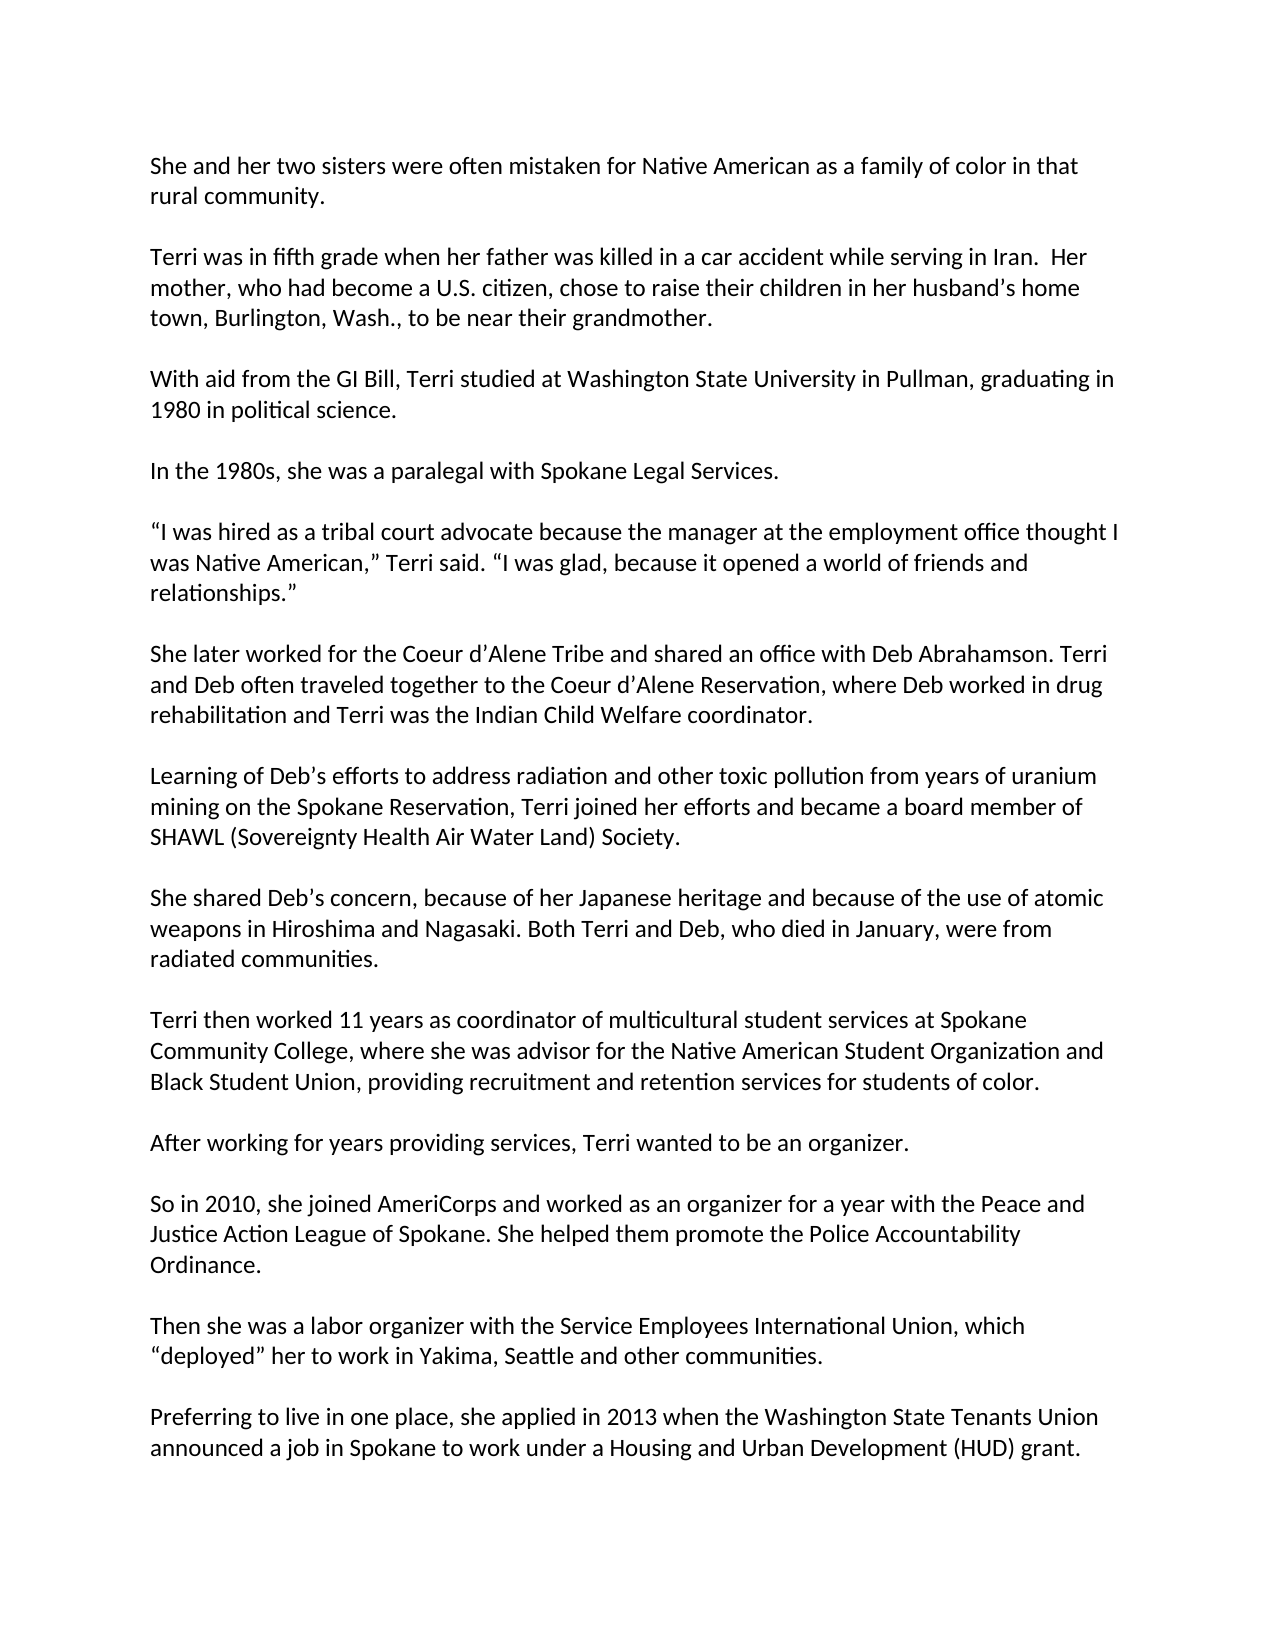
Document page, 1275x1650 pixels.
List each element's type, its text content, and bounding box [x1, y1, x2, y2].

text Preferring to live in one place, she applied in 2013 when the Washington State Tenants Union announced a job in Spokane to work under a Housing and Urban Development (HUD) grant. [150, 1401, 1125, 1462]
text Then she was a labor organizer with the Service Employees International Union, which “deployed” her to work in Yakima, Seattle and other communities. [150, 1310, 1125, 1371]
text With aid from the GI Bill, Terri studied at Washington State University in Pullman, graduating in 1980 in political science. [150, 364, 1125, 425]
text She and her two sisters were often mistaken for Native American as a family of color in that rural community. [150, 150, 1125, 211]
text After working for years providing services, Terri wanted to be an organizer. [150, 1127, 1125, 1157]
text Learning of Deb’s efforts to address radiation and other toxic pollution from years of uranium mining on the Spokane Reservation, Terri joined her efforts and became a board member of SHAWL (Sovereignty Health Air Water Land) Society. [150, 760, 1125, 852]
text “I was hired as a tribal court advocate because the manager at the employment office thought I was Native American,” Terri said. “I was glad, because it opened a world of friends and relationships.” [150, 516, 1125, 608]
text Terri then worked 11 years as coordinator of multicultural student services at Spokane Community College, where she was advisor for the Native American Student Organization and Black Student Union, providing recruitment and retention services for students of color. [150, 1004, 1125, 1096]
text In the 1980s, she was a paralegal with Spokane Legal Services. [150, 455, 1125, 486]
text She later worked for the Coeur d’Alene Tribe and shared an office with Deb Abrahamson. Terri and Deb often traveled together to the Coeur d’Alene Reservation, where Deb worked in drug rehabilitation and Terri was the Indian Child Welfare coordinator. [150, 638, 1125, 730]
text So in 2010, she joined AmeriCorps and worked as an organizer for a year with the Peace and Justice Action League of Spokane. She helped them promote the Police Accountability Ordinance. [150, 1188, 1125, 1279]
text She shared Deb’s concern, because of her Japanese heritage and because of the use of atomic weapons in Hiroshima and Nagasaki. Both Terri and Deb, who died in January, were from radiated communities. [150, 882, 1125, 974]
text Terri was in fifth grade when her father was killed in a car accident while serving in Iran. Her mother, who had become a U.S. citizen, chose to raise their children in her husband’s home town, Burlington, Wash., to be near their grandmother. [150, 242, 1125, 333]
